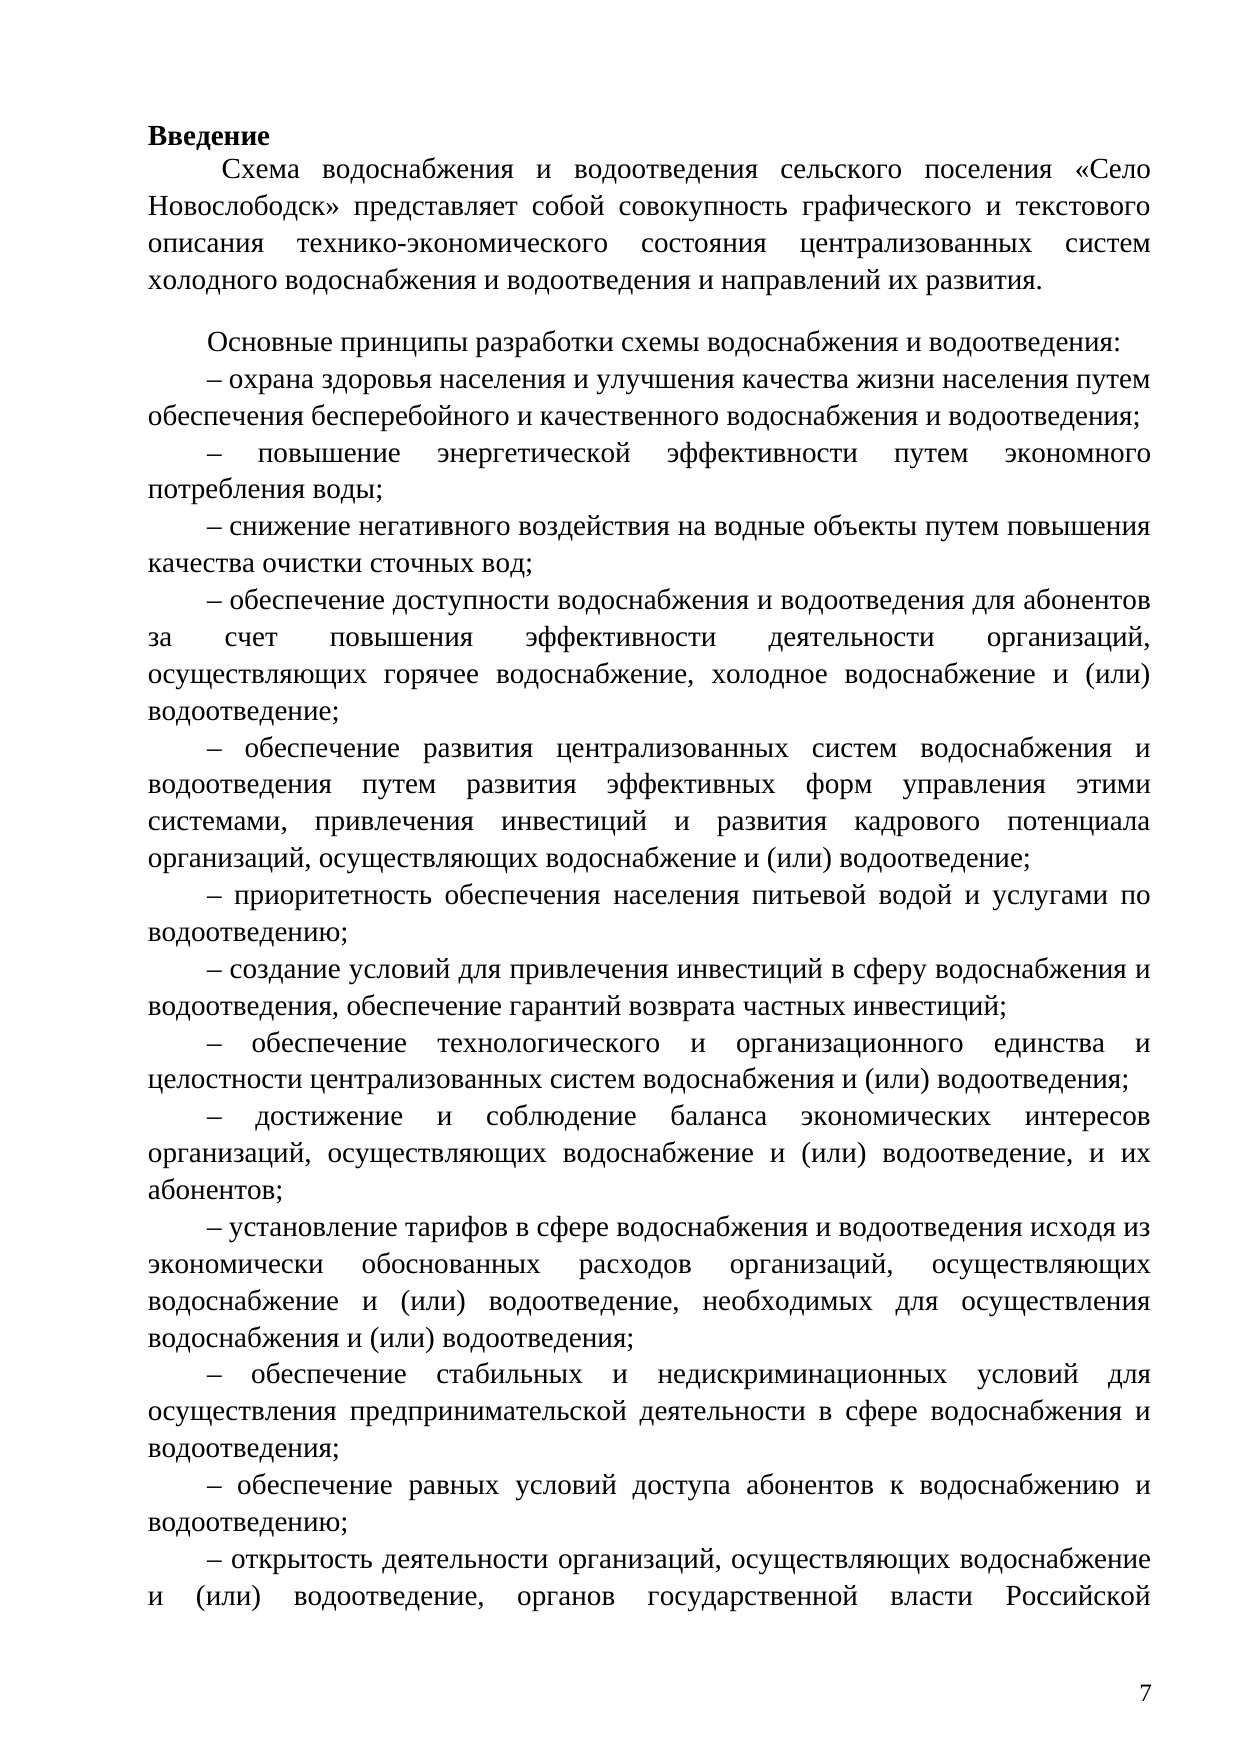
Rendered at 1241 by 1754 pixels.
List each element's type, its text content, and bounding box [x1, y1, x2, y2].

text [148, 1541, 1152, 1611]
text – снижение негативного воздействия на водные объекты путем повышения качества очистки сточных вод; [148, 508, 1152, 579]
text – создание условий для привлечения инвестиций в сферу водоснабжения и водоотведения, обеспечение гарантий возврата частных инвестиций; [148, 951, 1152, 1021]
text – установление тарифов в сфере водоснабжения и водоотведения исходя из экономически обоснованных расходов организаций, осуществляющих водоснабжение и (или) водоотведение, необходимых для осуществления водоснабжения и (или) водоотведения; [148, 1209, 1152, 1353]
text – приоритетность обеспечения населения питьевой водой и услугами по водоотведению; [148, 877, 1152, 948]
text – повышение энергетической эффективности путем экономного потребления воды; [148, 435, 1152, 505]
text Введение [148, 118, 1152, 152]
text – достижение и соблюдение баланса экономических интересов организаций, осуществляющих водоснабжение и (или) водоотведение, и их абонентов; [148, 1098, 1152, 1206]
text – обеспечение равных условий доступа абонентов к водоснабжению и водоотведению; [148, 1467, 1152, 1538]
text Основные принципы разработки схемы водоснабжения и водоотведения: [148, 324, 1152, 358]
text – обеспечение стабильных и недискриминационных условий для осуществления предпринимательской деятельности в сфере водоснабжения и водоотведения; [148, 1357, 1152, 1464]
text – обеспечение доступности водоснабжения и водоотведения для абонентов за счет повышения эффективности деятельности организаций, осуществляющих горячее водоснабжение, холодное водоснабжение и (или) водоотведение; [148, 582, 1152, 726]
text – обеспечение развития централизованных систем водоснабжения и водоотведения путем развития эффективных форм управления этими системами, привлечения инвестиций и развития кадрового потенциала организаций, осуществляющих водоснабжение и (или) водоотведение; [148, 730, 1152, 874]
text Схема водоснабжения и водоотведения сельского поселения «Село Новослободск» представляет собой совокупность графического и текстового описания технико-экономического состояния централизованных систем холодного водоснабжения и водоотведения и направлений их развития. [148, 152, 1152, 296]
text – обеспечение технологического и организационного единства и целостности централизованных систем водоснабжения и (или) водоотведения; [148, 1025, 1152, 1095]
text – охрана здоровья населения и улучшения качества жизни населения путем обеспечения бесперебойного и качественного водоснабжения и водоотведения; [148, 361, 1152, 431]
